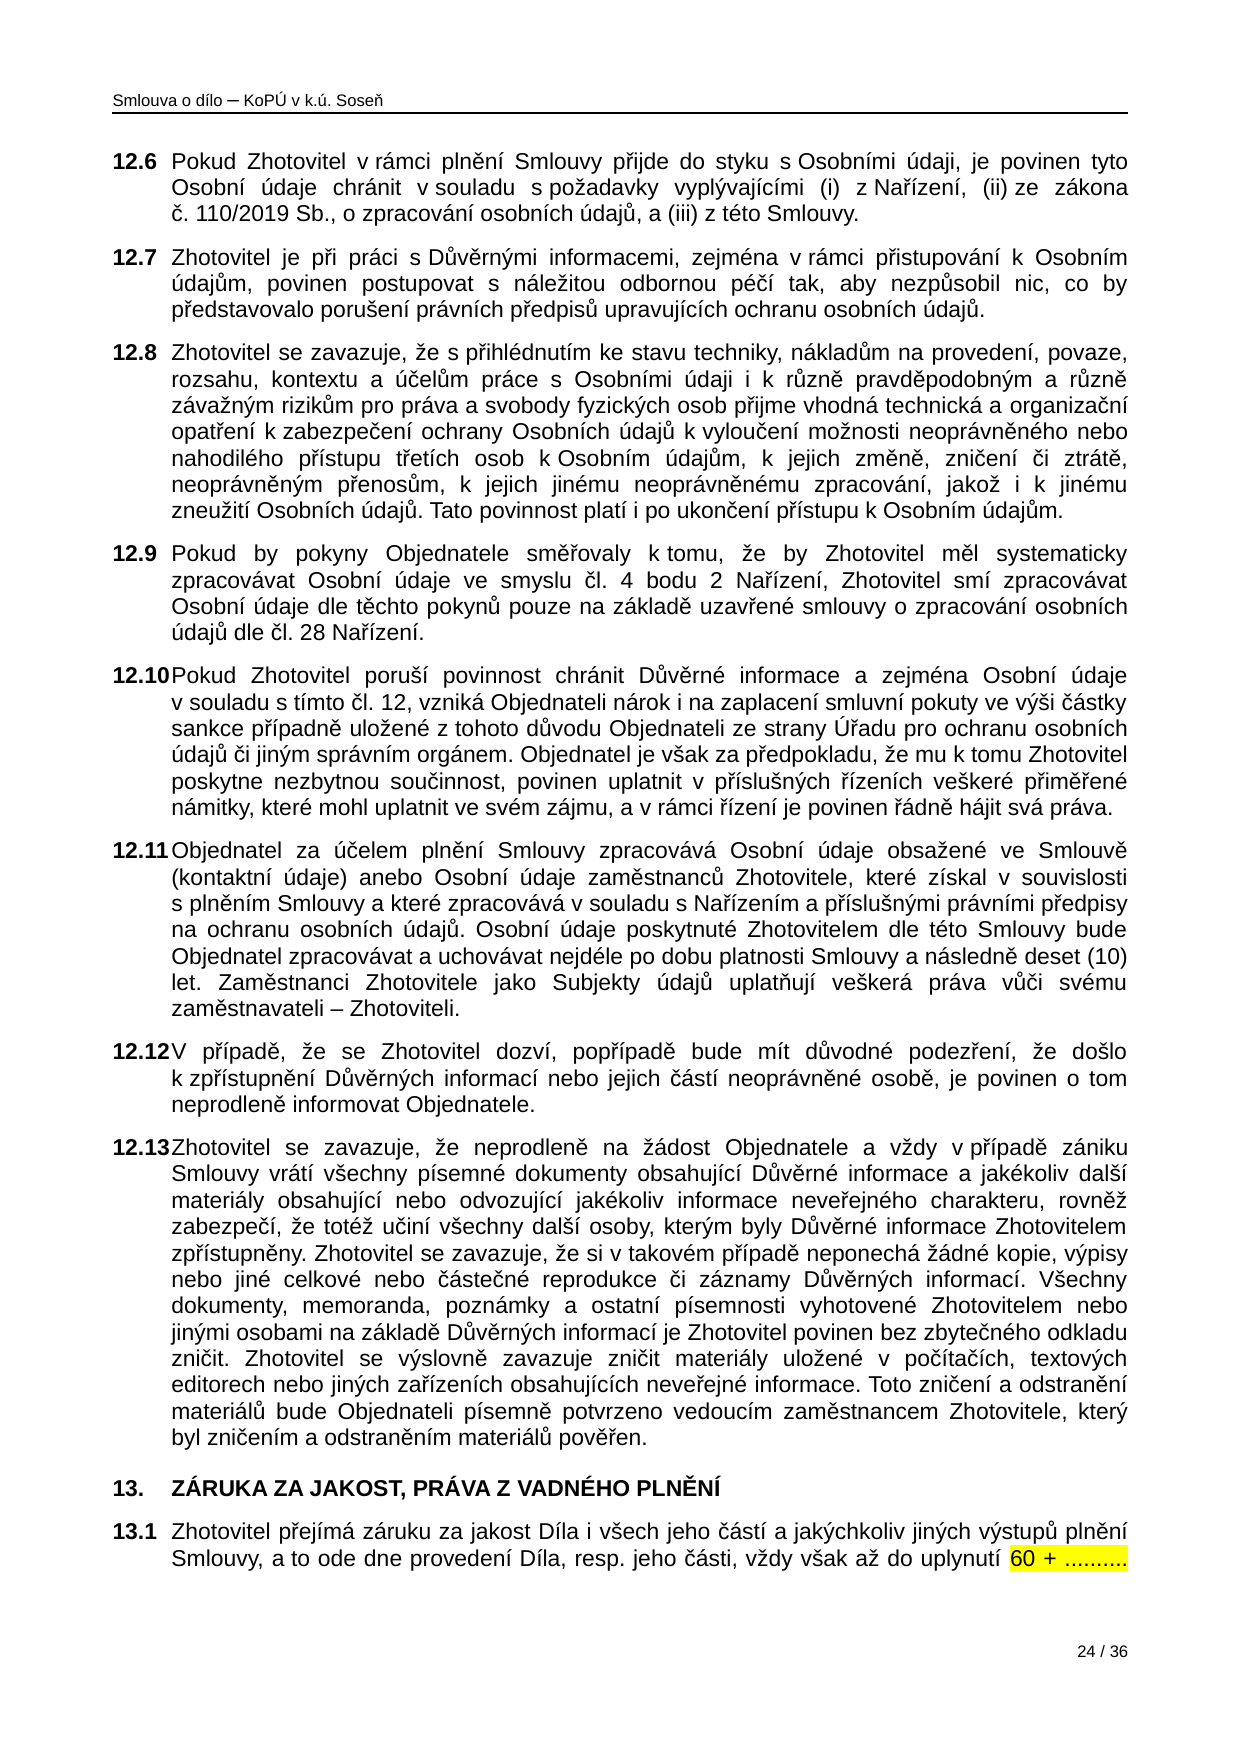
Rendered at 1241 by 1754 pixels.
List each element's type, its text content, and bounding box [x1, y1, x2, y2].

text Zhotovitel se zavazuje, že s přihlédnutím ke stavu techniky, nákladům na provedení, povaze, rozsahu, kontextu a účelům práce s Osobními údaji i k různě pravděpodobným a různě závažným rizikům pro práva a svobody fyzických osob přijme vhodná technická a organizační opatření k zabezpečení ochrany Osobních údajů k vyloučení možnosti neoprávněného nebo nahodilého přístupu třetích osob k Osobním údajům, k jejich změně, zničení či ztrátě, neoprávněným přenosům, k jejich jinému neoprávněnému zpracování, jakož i k jinému zneužití Osobních údajů. Tato povinnost platí i po ukončení přístupu k Osobním údajům. [112, 339, 1128, 524]
text Zhotovitel je při práci s Důvěrnými informacemi, zejména v rámci přistupování k Osobním údajům, povinen postupovat s náležitou odbornou péčí tak, aby nezpůsobil nic, co by představovalo porušení právních předpisů upravujících ochranu osobních údajů. [112, 243, 1128, 322]
text Zhotovitel se zavazuje, že neprodleně na žádost Objednatele a vždy v případě zániku Smlouvy vrátí všechny písemné dokumenty obsahující Důvěrné informace a jakékoliv další materiály obsahující nebo odvozující jakékoliv informace neveřejného charakteru, rovněž zabezpečí, že totéž učiní všechny další osoby, kterým byly Důvěrné informace Zhotovitelem zpřístupněny. Zhotovitel se zavazuje, že si v takovém případě neponechá žádné kopie, výpisy nebo jiné celkové nebo částečné reprodukce či záznamy Důvěrných informací. Všechny dokumenty, memoranda, poznámky a ostatní písemnosti vyhotovené Zhotovitelem nebo jinými osobami na základě Důvěrných informací je Zhotovitel povinen bez zbytečného odkladu zničit. Zhotovitel se výslovně zavazuje zničit materiály uložené v počítačích, textových editorech nebo jiných zařízeních obsahujících neveřejné informace. Toto zničení a odstranění materiálů bude Objednateli písemně potvrzeno vedoucím zaměstnancem Zhotovitele, který byl zničením a odstraněním materiálů pověřen. [112, 1134, 1128, 1450]
text Pokud by pokyny Objednatele směřovaly k tomu, že by Zhotovitel měl systematicky zpracovávat Osobní údaje ve smyslu čl. 4 bodu 2 Nařízení, Zhotovitel smí zpracovávat Osobní údaje dle těchto pokynů pouze na základě uzavřené smlouvy o zpracování osobních údajů dle čl. 28 Nařízení. [112, 540, 1128, 646]
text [112, 1518, 1128, 1571]
text V případě, že se Zhotovitel dozví, popřípadě bude mít důvodné podezření, že došlo k zpřístupnění Důvěrných informací nebo jejich částí neoprávněné osobě, je povinen o tom neprodleně informovat Objednatele. [112, 1038, 1128, 1117]
text Záruka za jakost, práva z vadného plnění [112, 1475, 1128, 1502]
text Pokud Zhotovitel v rámci plnění Smlouvy přijde do styku s Osobními údaji, je povinen tyto Osobní údaje chránit v souladu s požadavky vyplývajícími (i) z Nařízení, (ii) ze zákona č. 110/2019 Sb., o zpracování osobních údajů, a (iii) z této Smlouvy. [112, 148, 1128, 227]
text Objednatel za účelem plnění Smlouvy zpracovává Osobní údaje obsažené ve Smlouvě (kontaktní údaje) anebo Osobní údaje zaměstnanců Zhotovitele, které získal v souvislosti s plněním Smlouvy a které zpracovává v souladu s Nařízením a příslušnými právními předpisy na ochranu osobních údajů. Osobní údaje poskytnuté Zhotovitelem dle této Smlouvy bude Objednatel zpracovávat a uchovávat nejdéle po dobu platnosti Smlouvy a následně deset (10) let. Zaměstnanci Zhotovitele jako Subjekty údajů uplatňují veškerá práva vůči svému zaměstnavateli – Zhotoviteli. [112, 837, 1128, 1022]
text Pokud Zhotovitel poruší povinnost chránit Důvěrné informace a zejména Osobní údaje v souladu s tímto čl. 12, vzniká Objednateli nárok i na zaplacení smluvní pokuty ve výši částky sankce případně uložené z tohoto důvodu Objednateli ze strany Úřadu pro ochranu osobních údajů či jiným správním orgánem. Objednatel je však za předpokladu, že mu k tomu Zhotovitel poskytne nezbytnou součinnost, povinen uplatnit v příslušných řízeních veškeré přiměřené námitky, které mohl uplatnit ve svém zájmu, a v rámci řízení je povinen řádně hájit svá práva. [112, 662, 1128, 821]
